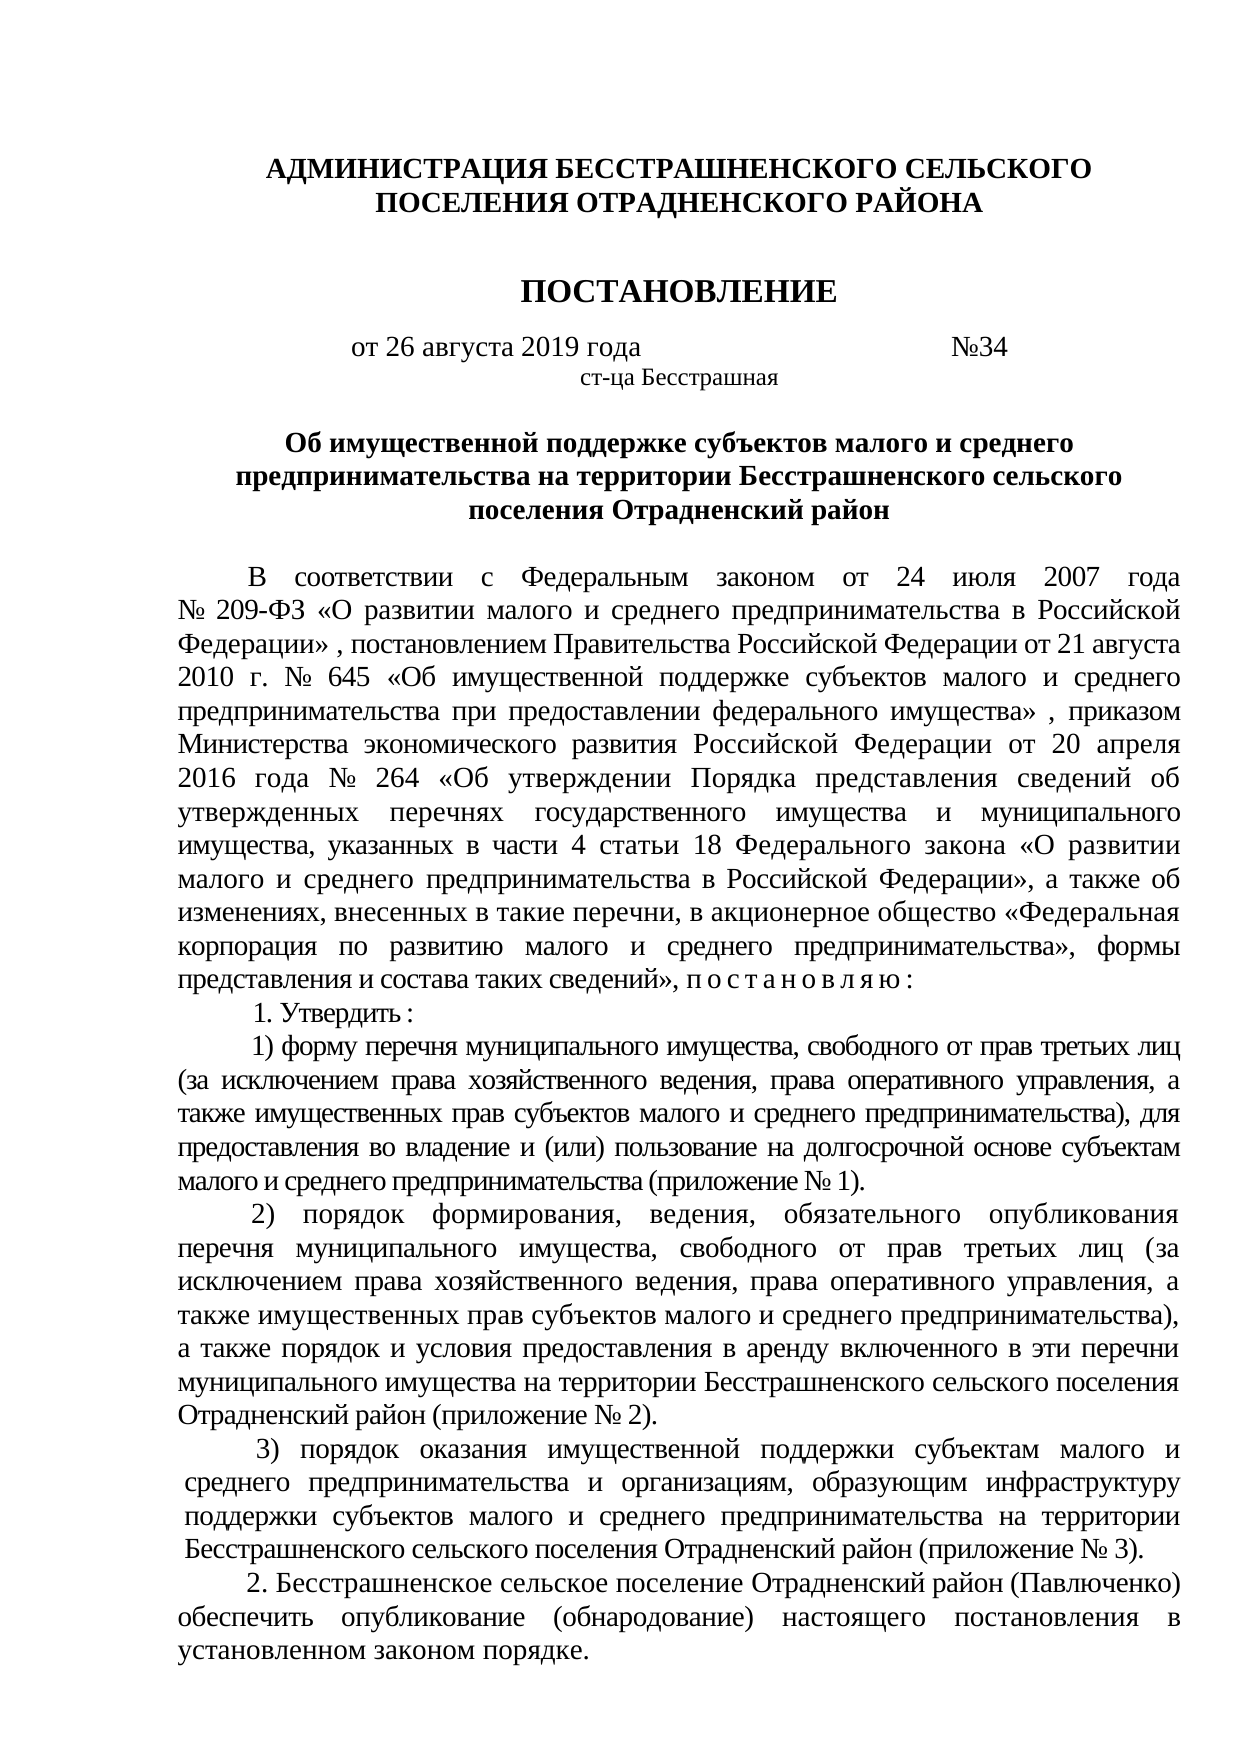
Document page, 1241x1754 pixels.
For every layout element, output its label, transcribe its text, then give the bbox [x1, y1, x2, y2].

text 1) форму перечня муниципального имущества, свободного от прав третьих лиц (за исключением права хозяйственного ведения, права оперативного управления, а также имущественных прав субъектов малого и среднего предпринимательства), для предоставления во владение и (или) пользование на долгосрочной основе субъектам малого и среднего предпринимательства (приложение № 1). [177, 1028, 1181, 1196]
text В соответствии с Федеральным законом от 24 июля 2007 года № 209-ФЗ «О развитии малого и среднего предпринимательства в Российской Федерации» , постановлением Правительства Российской Федерации от 21 августа 2010 г. № 645 «Об имущественной поддержке субъектов малого и среднего предпринимательства при предоставлении федерального имущества» , приказом Министерства экономического развития Российской Федерации от 20 апреля 2016 года № 264 «Об утверждении Порядка представления сведений об утвержденных перечнях государственного имущества и муниципального имущества, указанных в части 4 статьи 18 Федерального закона «О развитии малого и среднего предпринимательства в Российской Федерации», а также об изменениях, внесенных в такие перечни, в акционерное общество «Федеральная корпорация по развитию малого и среднего предпринимательства», формы представления и состава таких сведений», постановляю: [177, 559, 1181, 995]
text 2) порядок формирования, ведения, обязательного опубликования перечня муниципального имущества, свободного от прав третьих лиц (за исключением права хозяйственного ведения, права оперативного управления, а также имущественных прав субъектов малого и среднего предпринимательства), а также порядок и условия предоставления в аренду включенного в эти перечни муниципального имущества на территории Бесстрашненского сельского поселения Отрадненский район (приложение № 2). [177, 1196, 1179, 1431]
text ПОСТАНОВЛЕНИЕ [177, 271, 1181, 310]
text Об имущественной поддержке субъектов малого и среднего [177, 425, 1181, 458]
text от 26 августа 2019 года №34 [177, 329, 1181, 362]
text АДМИНИСТРАЦИЯ БЕССТРАШНЕНСКОГО СЕЛЬСКОГО ПОСЕЛЕНИЯ ОТРАДНЕНСКОГО РАЙОНА [177, 152, 1181, 219]
text 3) порядок оказания имущественной поддержки субъектам малого и среднего предпринимательства и организациям, образующим инфраструктуру поддержки субъектов малого и среднего предпринимательства на территории Бесстрашненского сельского поселения Отрадненский район (приложение № 3). [184, 1431, 1181, 1565]
text ст-ца Бесстрашная [177, 362, 1181, 391]
text 1. Утвердить : [252, 995, 1181, 1028]
text предпринимательства на территории Бесстрашненского сельского поселения Отрадненский район [177, 458, 1181, 525]
text 2. Бесстрашненское сельское поселение Отрадненский район (Павлюченко) обеспечить опубликование (обнародование) настоящего постановления в установленном законом порядке. [177, 1565, 1181, 1666]
